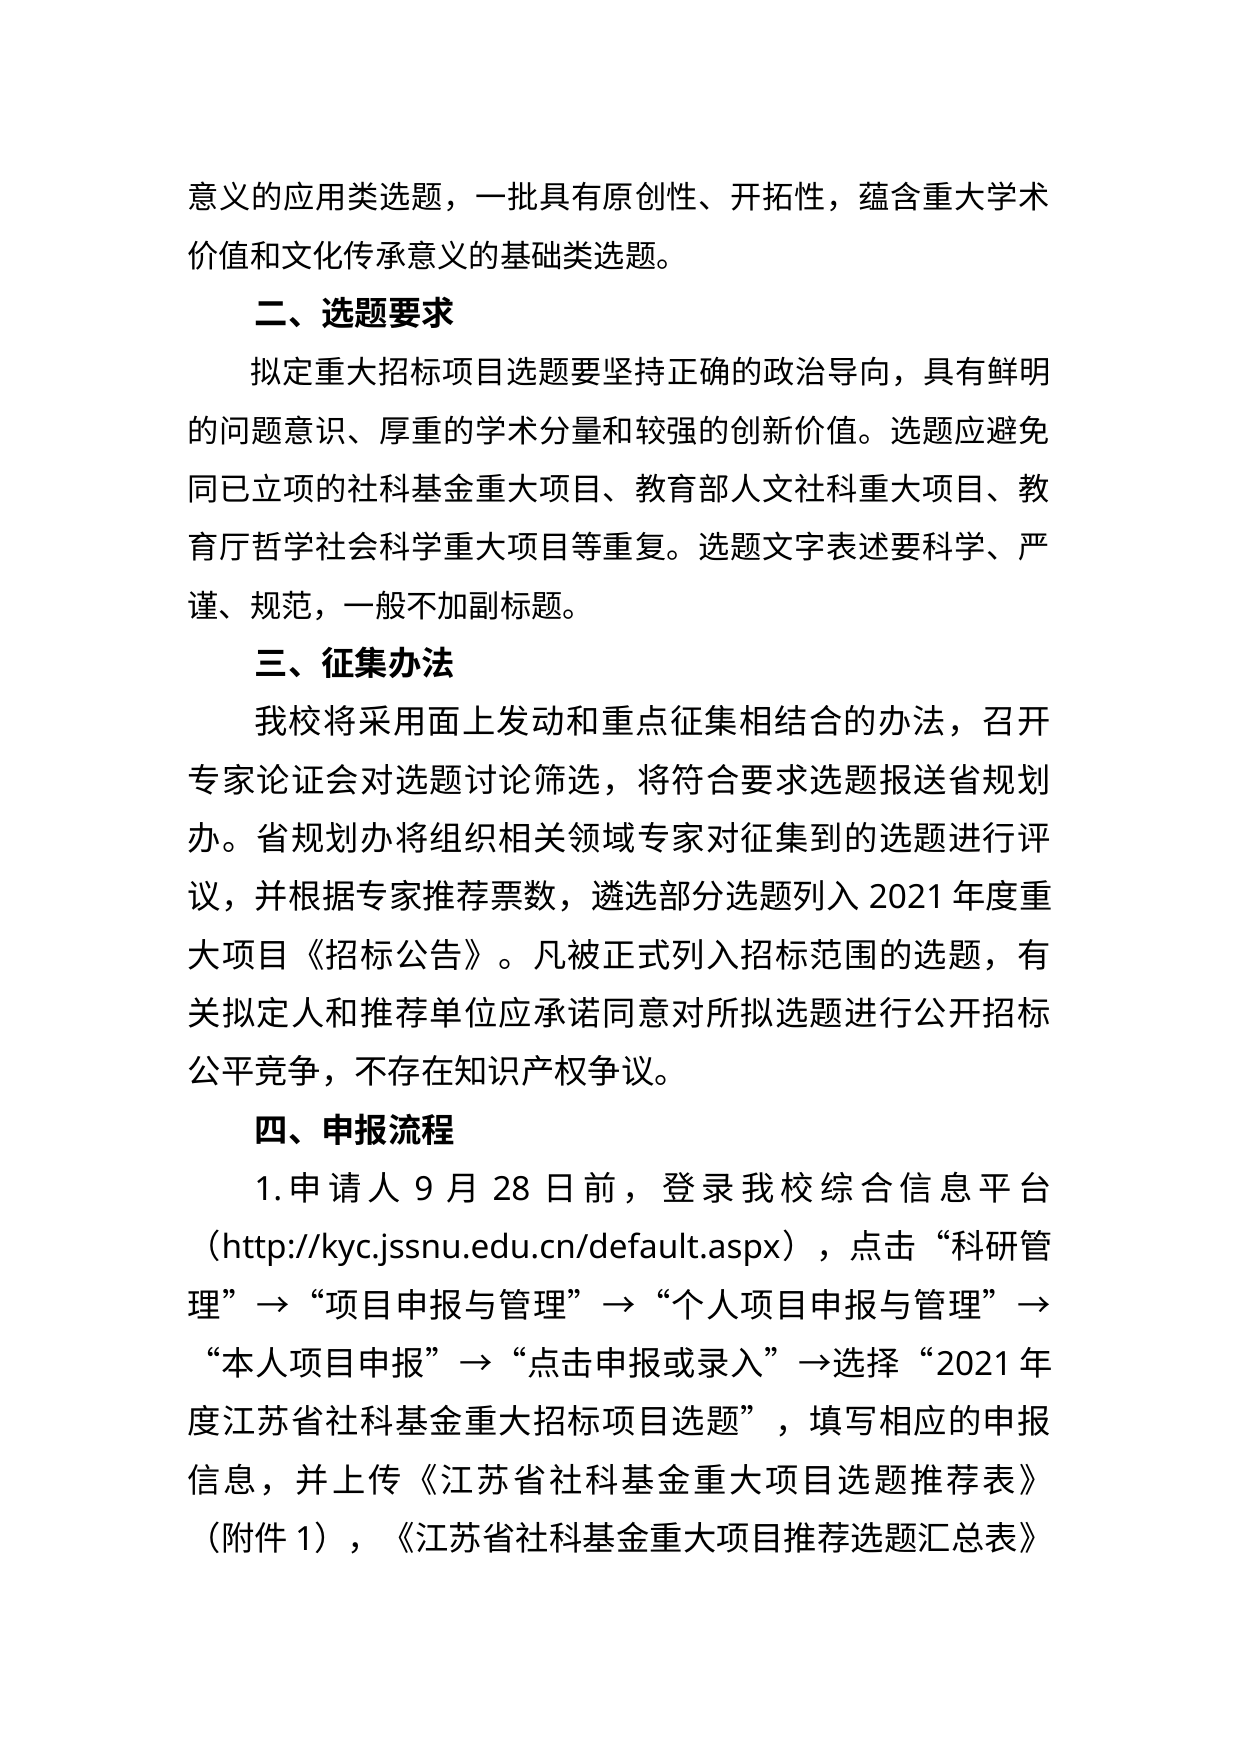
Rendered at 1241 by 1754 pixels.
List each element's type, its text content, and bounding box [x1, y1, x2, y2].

text 四、申报流程 [187, 1095, 1053, 1154]
text 拟定重大招标项目选题要坚持正确的政治导向，具有鲜明的问题意识、厚重的学术分量和较强的创新价值。选题应避免同已立项的社科基金重大项目、教育部人文社科重大项目、教育厅哲学社会科学重大项目等重复。选题文字表述要科学、严谨、规范，一般不加副标题。 [187, 337, 1053, 629]
text 我校将采用面上发动和重点征集相结合的办法，召开专家论证会对选题讨论筛选，将符合要求选题报送省规划办。省规划办将组织相关领域专家对征集到的选题进行评议，并根据专家推荐票数，遴选部分选题列入2021年度重大项目《招标公告》。凡被正式列入招标范围的选题，有关拟定人和推荐单位应承诺同意对所拟选题进行公开招标、公平竞争，不存在知识产权争议。 [187, 687, 1053, 1095]
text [187, 162, 1053, 279]
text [187, 1154, 1053, 1562]
text 二、选题要求 [187, 279, 1053, 337]
text 三、征集办法 [187, 629, 1053, 687]
